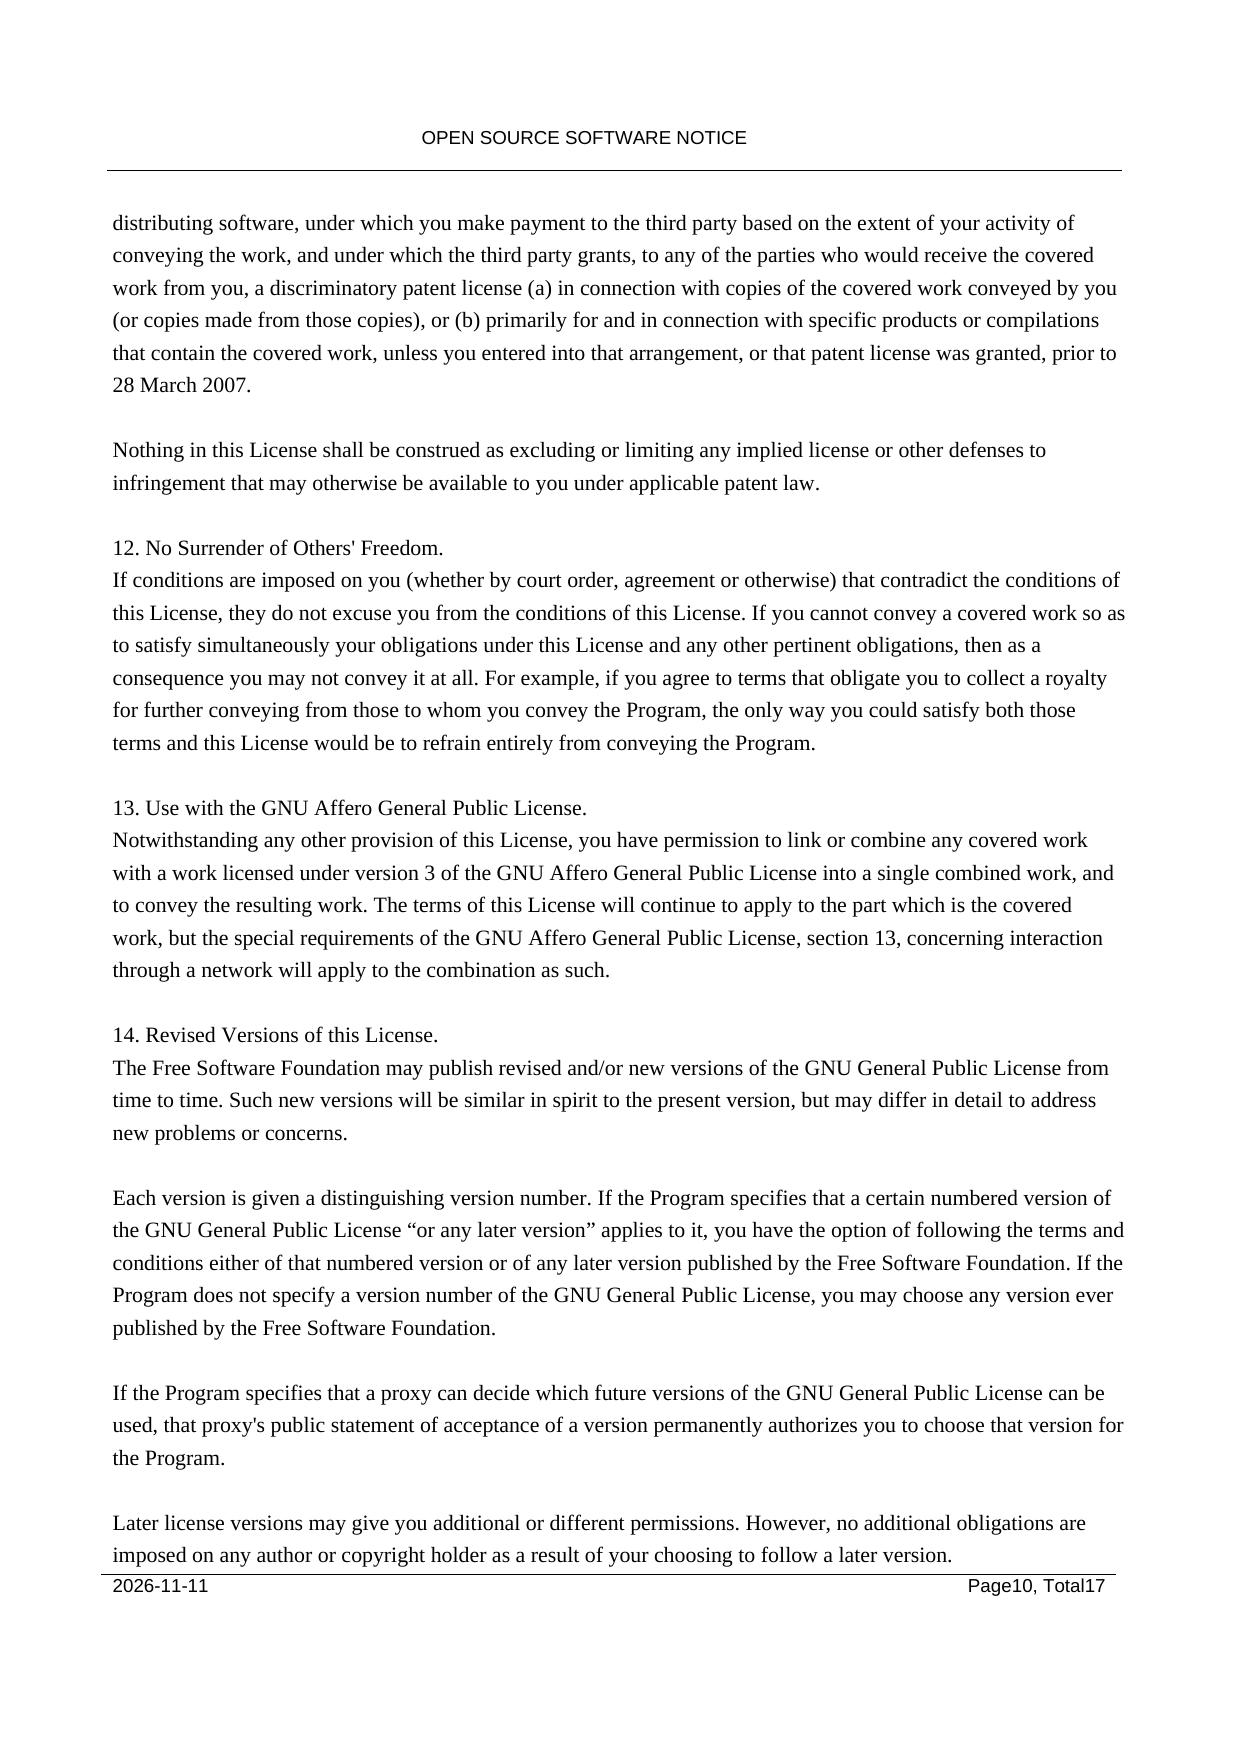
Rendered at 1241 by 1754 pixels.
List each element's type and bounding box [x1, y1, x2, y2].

text [112, 206, 1128, 1571]
